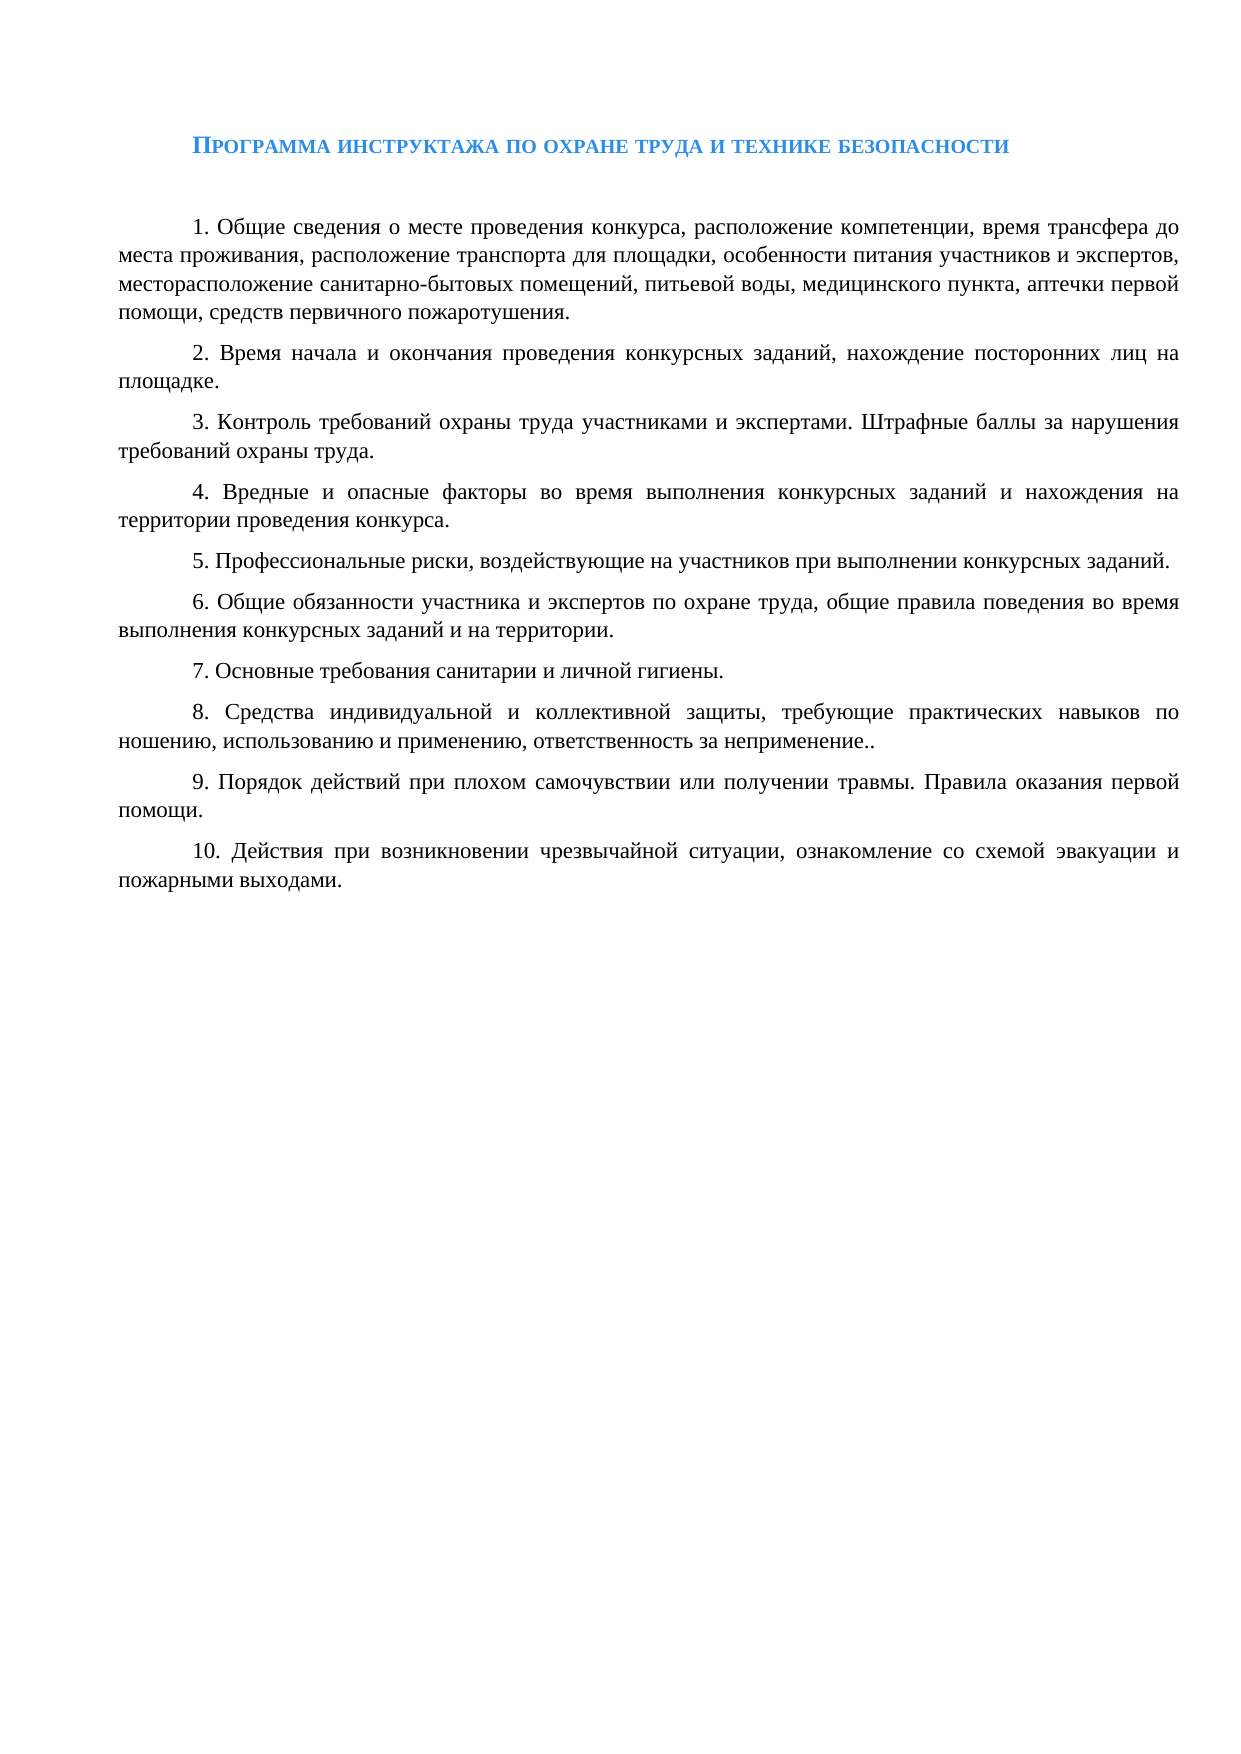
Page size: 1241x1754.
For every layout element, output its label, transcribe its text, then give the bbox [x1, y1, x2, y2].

text 6. Общие обязанности участника и экспертов по охране труда, общие правила поведения во время выполнения конкурсных заданий и на территории. [118, 588, 1181, 643]
text 9. Порядок действий при плохом самочувствии или получении травмы. Правила оказания первой помощи. [118, 768, 1181, 823]
text 3. Контроль требований охраны труда участниками и экспертами. Штрафные баллы за нарушения требований охраны труда. [118, 408, 1181, 463]
text 1. Общие сведения о месте проведения конкурса, расположение компетенции, время трансфера до места проживания, расположение транспорта для площадки, особенности питания участников и экспертов, месторасположение санитарно-бытовых помещений, питьевой воды, медицинского пункта, аптечки первой помощи, средств первичного пожаротушения. [118, 213, 1181, 324]
text 7. Основные требования санитарии и личной гигиены. [118, 657, 1181, 684]
text 5. Профессиональные риски, воздействующие на участников при выполнении конкурсных заданий. [118, 547, 1181, 573]
subtitle Программа инструктажа по охране труда и технике безопасности [118, 131, 1181, 159]
text 8. Средства индивидуальной и коллективной защиты, требующие практических навыков по ношению, использованию и применению, ответственность за неприменение.. [118, 698, 1181, 753]
text 10. Действия при возникновении чрезвычайной ситуации, ознакомление со схемой эвакуации и пожарными выходами. [118, 837, 1181, 892]
text 2. Время начала и окончания проведения конкурсных заданий, нахождение посторонних лиц на площадке. [118, 339, 1181, 394]
text 4. Вредные и опасные факторы во время выполнения конкурсных заданий и нахождения на территории проведения конкурса. [118, 478, 1181, 533]
